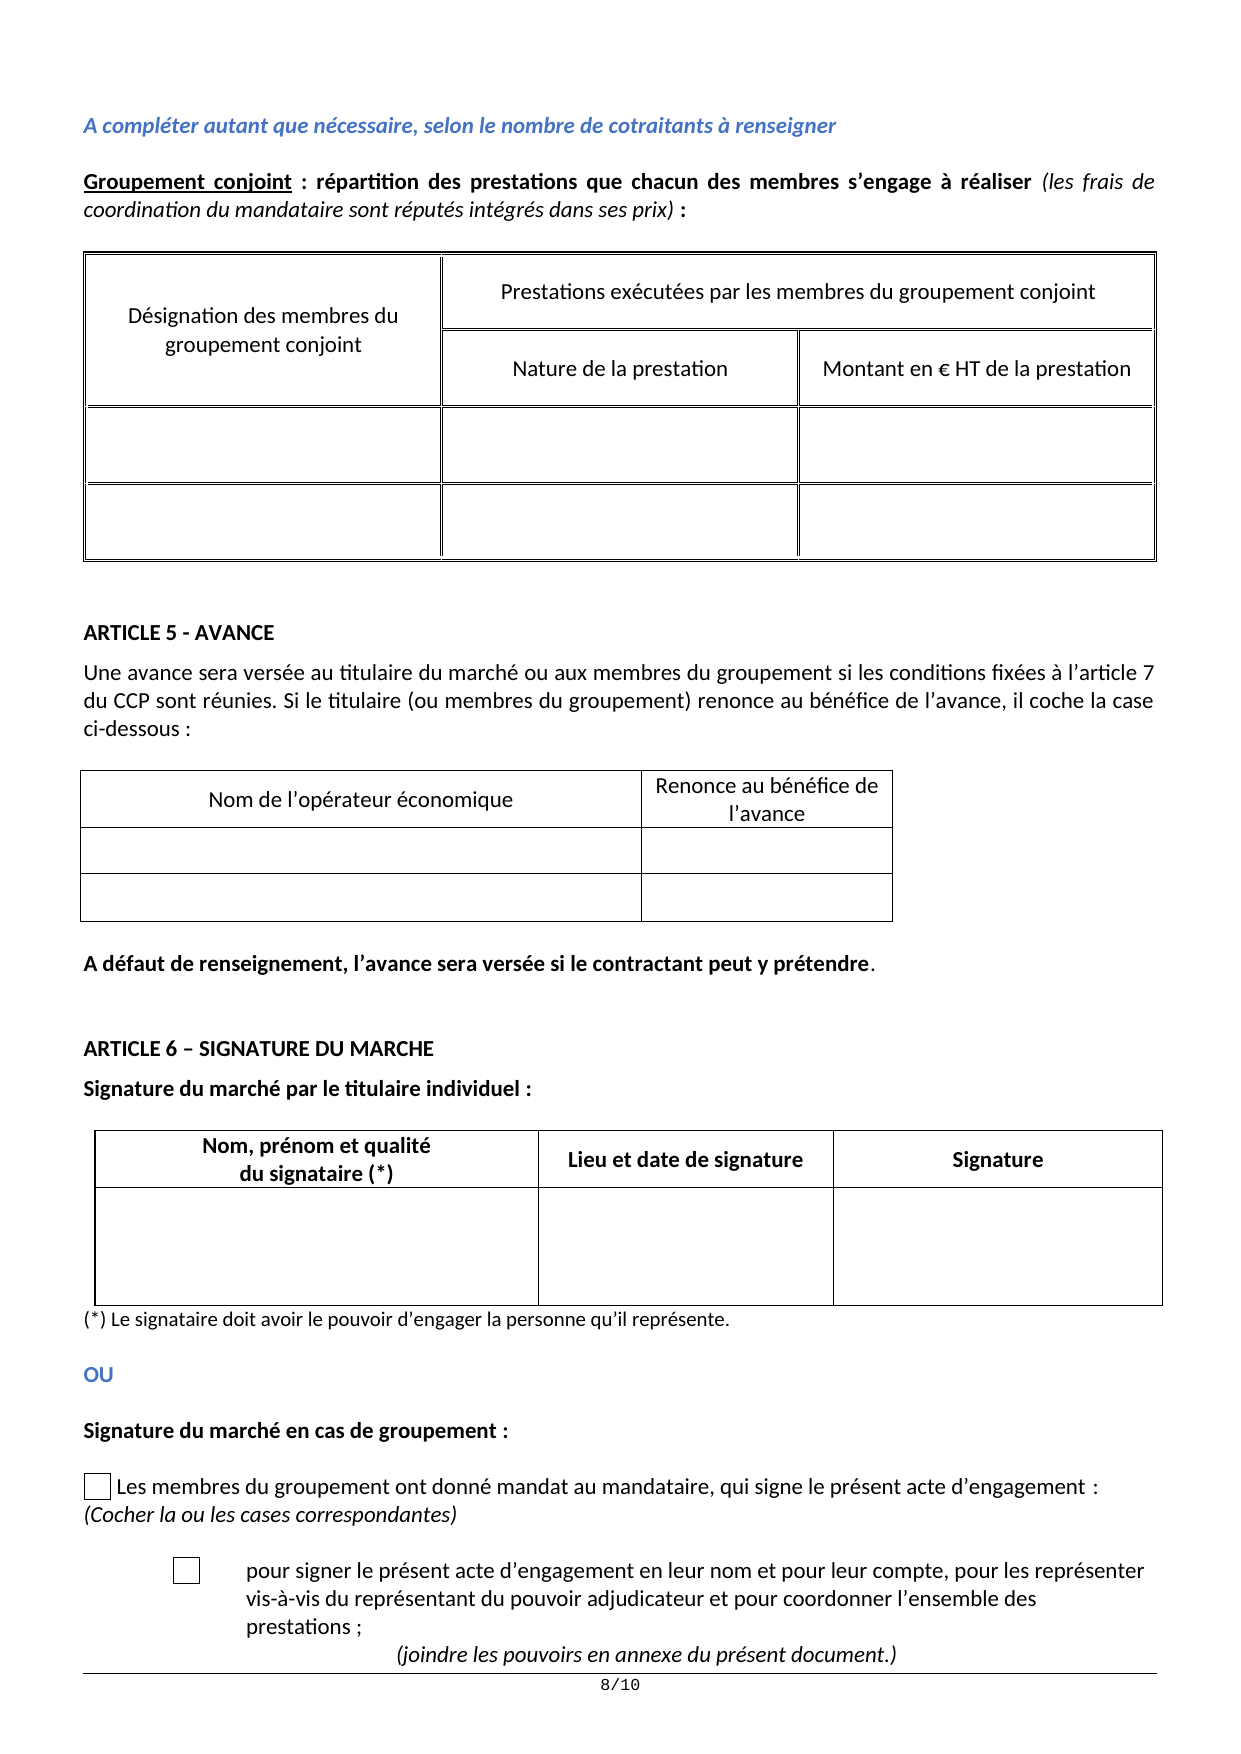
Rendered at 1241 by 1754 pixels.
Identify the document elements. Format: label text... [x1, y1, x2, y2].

text (Cocher la ou les cases correspondantes) [83, 1500, 1157, 1528]
text OU [83, 1360, 1157, 1388]
table_header Nom de l’opérateur économique [81, 771, 641, 827]
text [83, 1640, 1157, 1668]
table_header Lieu et date de signature [539, 1131, 833, 1187]
text ARTICLE 5 - AVANCE [83, 618, 1157, 646]
table_header Signature [834, 1131, 1162, 1187]
text Groupement conjoint : répartition des prestations que chacun des membres s’engage à réaliser (les frais de coordination du mandataire sont réputés intégrés dans ses prix) : [83, 167, 1157, 223]
table_cell [642, 874, 892, 921]
table_cell [799, 482, 1154, 558]
table_header Renonce au bénéfice de l’avance [642, 771, 892, 827]
text pour signer le présent acte d’engagement en leur nom et pour leur compte, pour les représenter vis-à-vis du représentant du pouvoir adjudicateur et pour coordonner l’ensemble des prestations ; [83, 1556, 1157, 1640]
table_cell [442, 482, 799, 558]
text Les membres du groupement ont donné mandat au mandataire, qui signe le présent acte d’engagement : [83, 1472, 1157, 1500]
table_cell [96, 1188, 538, 1305]
table_cell [642, 828, 892, 873]
table_header Prestations exécutées par les membres du groupement conjoint [442, 255, 1154, 328]
text (*) Le signataire doit avoir le pouvoir d’engager la personne qu’il représente. [83, 1306, 1157, 1332]
table_cell [85, 405, 442, 482]
table_cell [81, 828, 641, 873]
text Une avance sera versée au titulaire du marché ou aux membres du groupement si les conditions fixées à l’article 7 du CCP sont réunies. Si le titulaire (ou membres du groupement) renonce au bénéfice de l’avance, il coche la case ci-dessous : [83, 658, 1157, 742]
text A défaut de renseignement, l’avance sera versée si le contractant peut y prétendre. [83, 949, 1157, 978]
text Signature du marché en cas de groupement : [83, 1416, 1157, 1444]
text ARTICLE 6 – SIGNATURE DU MARCHE [83, 1034, 1157, 1062]
table_cell [834, 1188, 1162, 1305]
text Signature du marché par le titulaire individuel : [83, 1074, 1157, 1102]
table_cell [86, 482, 442, 558]
table_cell Montant en € HT de la prestation [799, 328, 1155, 405]
table_header Désignation des membres du groupement conjoint [86, 253, 442, 405]
table_cell [539, 1188, 833, 1305]
table_cell [443, 408, 797, 482]
text A compléter autant que nécessaire, selon le nombre de cotraitants à renseigner [83, 111, 1157, 139]
table_cell [799, 405, 1155, 482]
table_cell [81, 874, 641, 921]
table_header Nom, prénom et qualité du signataire (*) [96, 1131, 538, 1187]
table_cell Nature de la prestation [443, 331, 797, 405]
